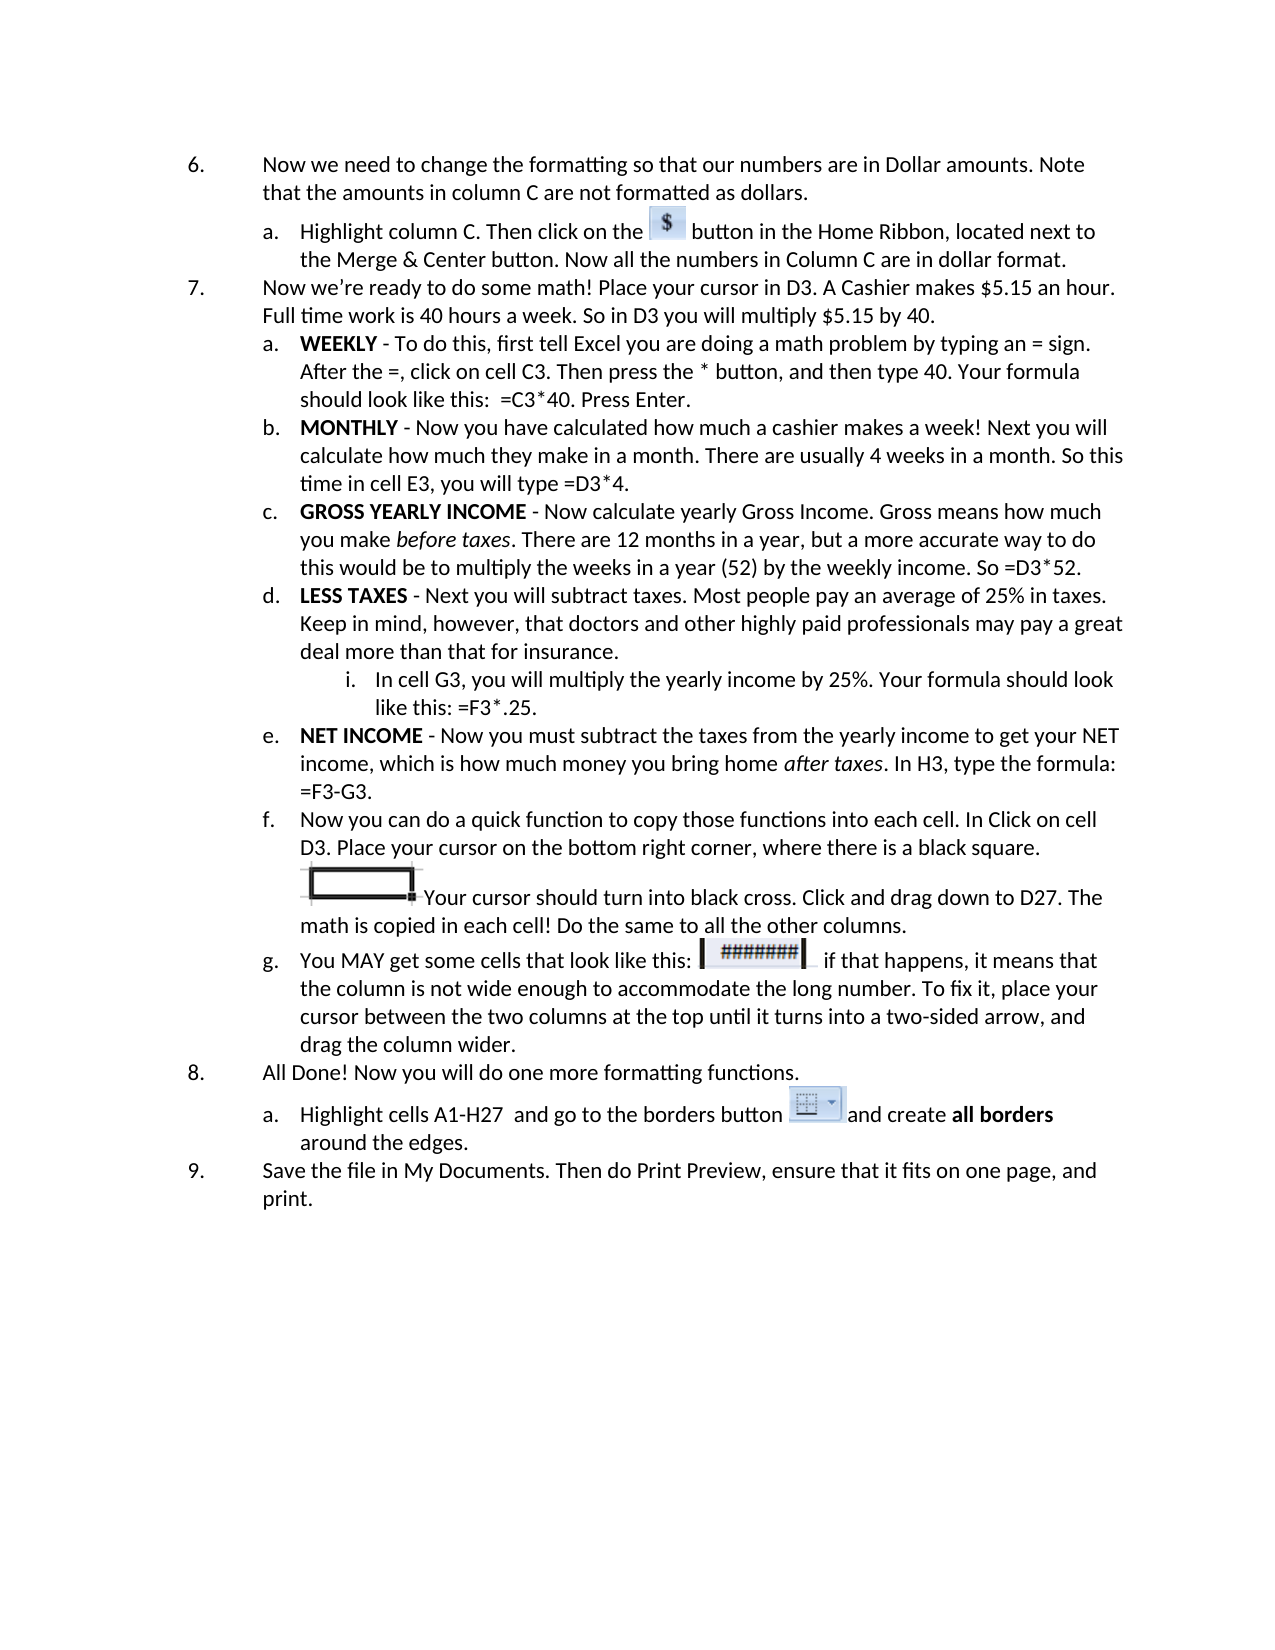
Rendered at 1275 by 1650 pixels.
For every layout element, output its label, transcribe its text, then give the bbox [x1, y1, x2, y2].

picture [300, 861, 424, 906]
picture [697, 938, 818, 969]
list In cell G3, you will multiply the yearly income by 25%. Your formula should look like this: =F3*.25. [356, 665, 1125, 721]
list Now we’re ready to do some math! Place your cursor in D3. A Cashier makes $5.15 an hour. Full time work is 40 hours a week. So in D3 you will multiply $5.15 by 40. [187, 273, 1125, 329]
list Save the file in My Documents. Then do Print Preview, ensure that it fits on one page, and print. [187, 1156, 1125, 1212]
list Highlight column C. Then click on the button in the Home Ribbon, located next to the Merge & Center button. Now all the numbers in Column C are in dollar format. [262, 206, 1125, 273]
list All Done! Now you will do one more formatting functions. [187, 1058, 1125, 1086]
list Now you can do a quick function to copy those functions into each cell. In Click on cell D3. Place your cursor on the bottom right corner, where there is a black square. Your cursor should turn into black cross. Click and drag down to D27. The math is copied in each cell! Do the same to all the other columns. [262, 805, 1125, 939]
list You MAY get some cells that look like this: if that happens, it means that the column is not wide enough to accommodate the long number. To fix it, place your cursor between the two columns at the top until it turns into a two-sided arrow, and drag the column wider. [262, 939, 1125, 1058]
picture [789, 1086, 847, 1123]
list WEEKLY - To do this, first tell Excel you are doing a math problem by typing an = sign. After the =, click on cell C3. Then press the * button, and then type 40. Your formula should look like this: =C3*40. Press Enter. [262, 329, 1125, 413]
list GROSS YEARLY INCOME - Now calculate yearly Gross Income. Gross means how much you make before taxes. There are 12 months in a year, but a more accurate way to do this would be to multiply the weeks in a year (52) by the weekly income. So =D3*52. [262, 497, 1125, 581]
picture [649, 206, 686, 240]
list LESS TAXES - Next you will subtract taxes. Most people pay an average of 25% in taxes. Keep in mind, however, that doctors and other highly paid professionals may pay a great deal more than that for insurance. [262, 581, 1125, 665]
list Highlight cells A1-H27 and go to the borders button and create all borders around the edges. [262, 1086, 1125, 1156]
list NET INCOME - Now you must subtract the taxes from the yearly income to get your NET income, which is how much money you bring home after taxes. In H3, type the formula: =F3-G3. [262, 721, 1125, 805]
list MONTHLY - Now you have calculated how much a cashier makes a week! Next you will calculate how much they make in a month. There are usually 4 weeks in a month. So this time in cell E3, you will type =D3*4. [262, 413, 1125, 497]
list Now we need to change the formatting so that our numbers are in Dollar amounts. Note that the amounts in column C are not formatted as dollars. [187, 150, 1125, 206]
